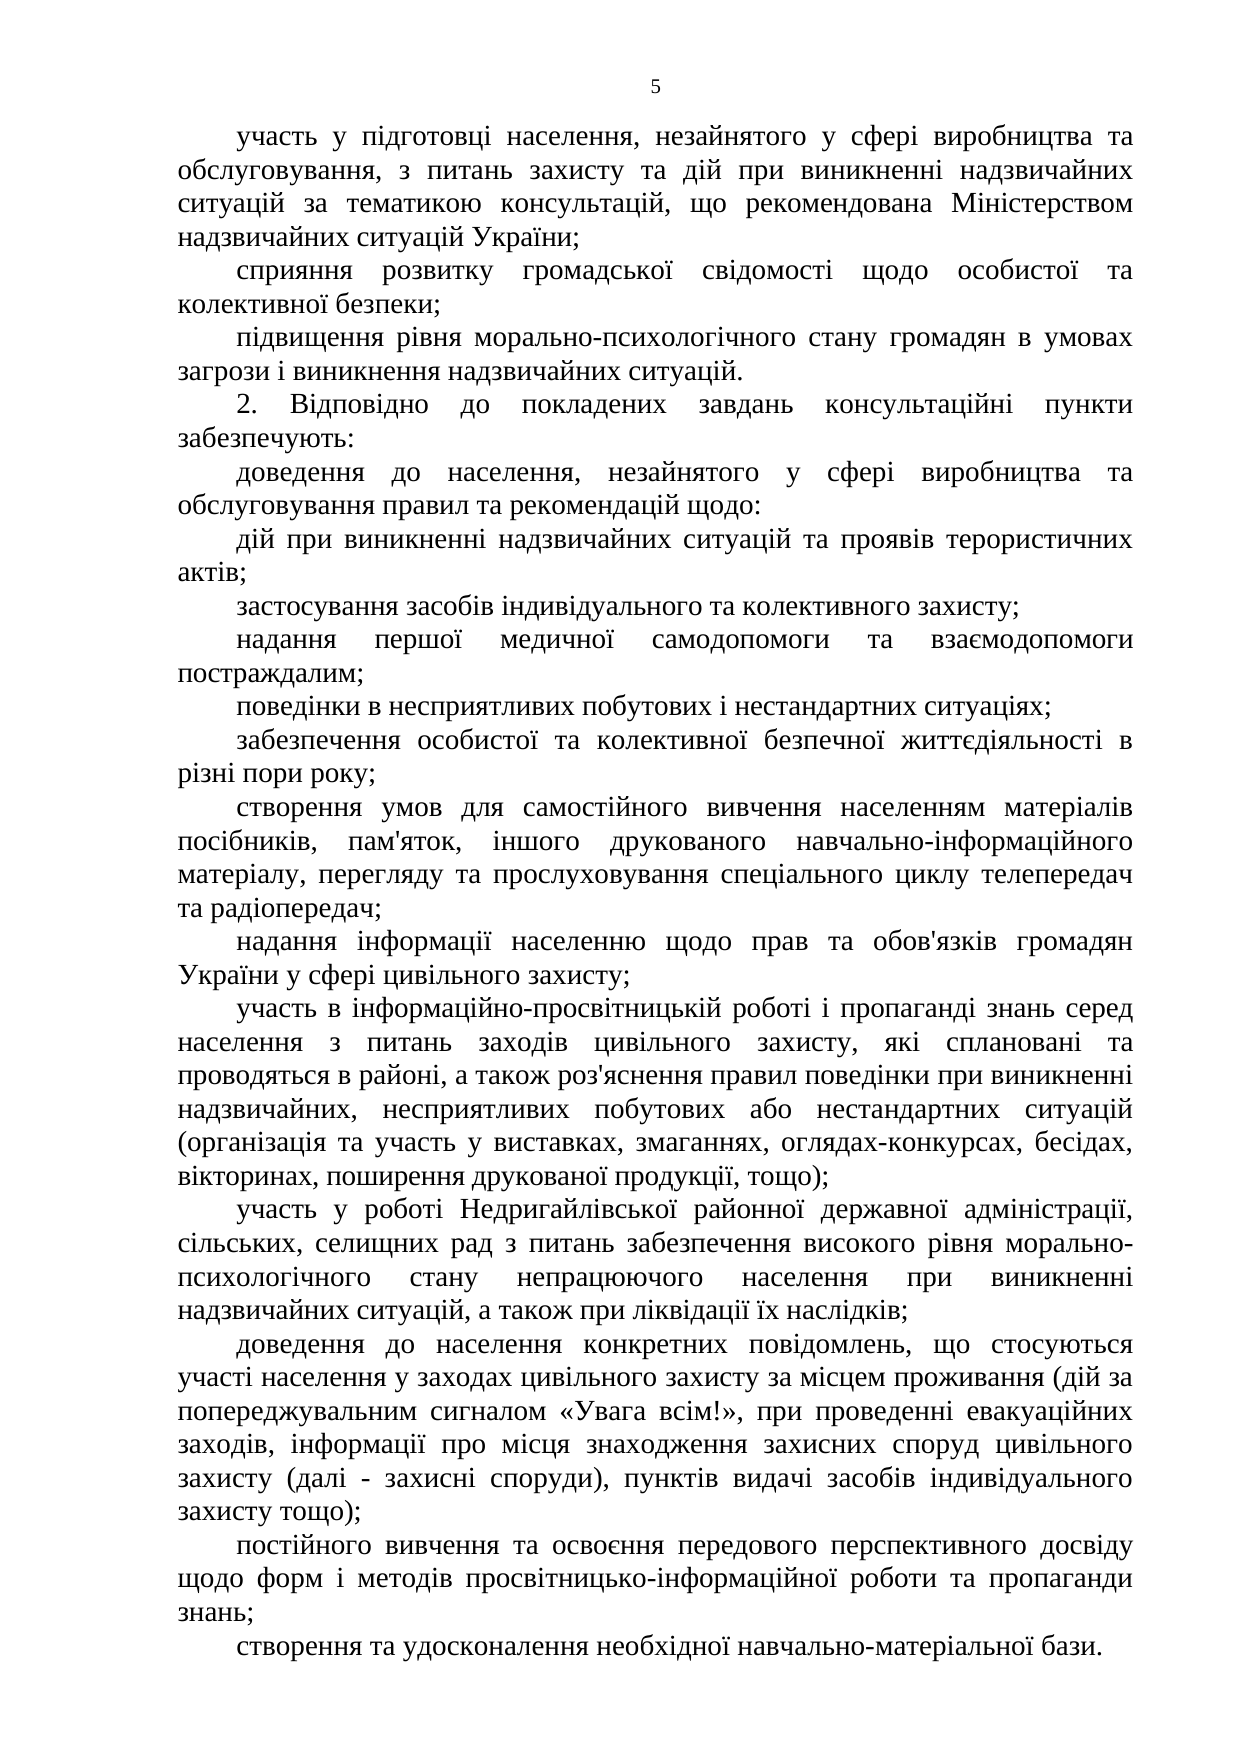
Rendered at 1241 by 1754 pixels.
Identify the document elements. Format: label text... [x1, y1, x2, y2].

text 2. Відповідно до покладених завдань консультаційні пункти забезпечують: [177, 387, 1134, 454]
text доведення до населення, незайнятого у сфері виробництва та обслуговування правил та рекомендацій щодо: [177, 454, 1134, 521]
text створення та удосконалення необхідної навчально-матеріальної бази. [177, 1628, 1134, 1661]
text створення умов для самостійного вивчення населенням матеріалів посібників, пам'яток, іншого друкованого навчально-інформаційного матеріалу, перегляду та прослуховування спеціального циклу телепередач та радіопередач; [177, 789, 1134, 923]
text участь у роботі Недригайлівської районної державної адміністрації, сільських, селищних рад з питань забезпечення високого рівня морально-психологічного стану непрацюючого населення при виникненні надзвичайних ситуацій, а також при ліквідації їх наслідків; [177, 1192, 1134, 1326]
text сприяння розвитку громадської свідомості щодо особистої та колективної безпеки; [177, 252, 1134, 319]
text поведінки в несприятливих побутових і нестандартних ситуаціях; [177, 688, 1134, 722]
text підвищення рівня морально-психологічного стану громадян в умовах загрози і виникнення надзвичайних ситуацій. [177, 319, 1134, 387]
text забезпечення особистої та колективної безпечної життєдіяльності в різні пори року; [177, 722, 1134, 789]
text участь у підготовці населення, незайнятого у сфері виробництва та обслуговування, з питань захисту та дій при виникненні надзвичайних ситуацій за тематикою консультацій, що рекомендована Міністерством надзвичайних ситуацій України; [177, 118, 1134, 252]
text дій при виникненні надзвичайних ситуацій та проявів терористичних актів; [177, 521, 1134, 588]
text надання інформації населенню щодо прав та обов'язків громадян України у сфері цивільного захисту; [177, 923, 1134, 990]
text застосування засобів індивідуального та колективного захисту; [177, 588, 1134, 621]
text постійного вивчення та освоєння передового перспективного досвіду щодо форм і методів просвітницько-інформаційної роботи та пропаганди знань; [177, 1527, 1134, 1628]
text доведення до населення конкретних повідомлень, що стосуються участі населення у заходах цивільного захисту за місцем проживання (дій за попереджувальним сигналом «Увага всім!», при проведенні евакуаційних заходів, інформації про місця знаходження захисних споруд цивільного захисту (далі - захисні споруди), пунктів видачі засобів індивідуального захисту тощо); [177, 1326, 1134, 1527]
text надання першої медичної самодопомоги та взаємодопомоги постраждалим; [177, 621, 1134, 688]
text участь в інформаційно-просвітницькій роботі і пропаганді знань серед населення з питань заходів цивільного захисту, які сплановані та проводяться в районі, а також роз'яснення правил поведінки при виникненні надзвичайних, несприятливих побутових або нестандартних ситуацій (організація та участь у виставках, змаганнях, оглядах-конкурсах, бесідах, вікторинах, поширення друкованої продукції, тощо); [177, 990, 1134, 1192]
